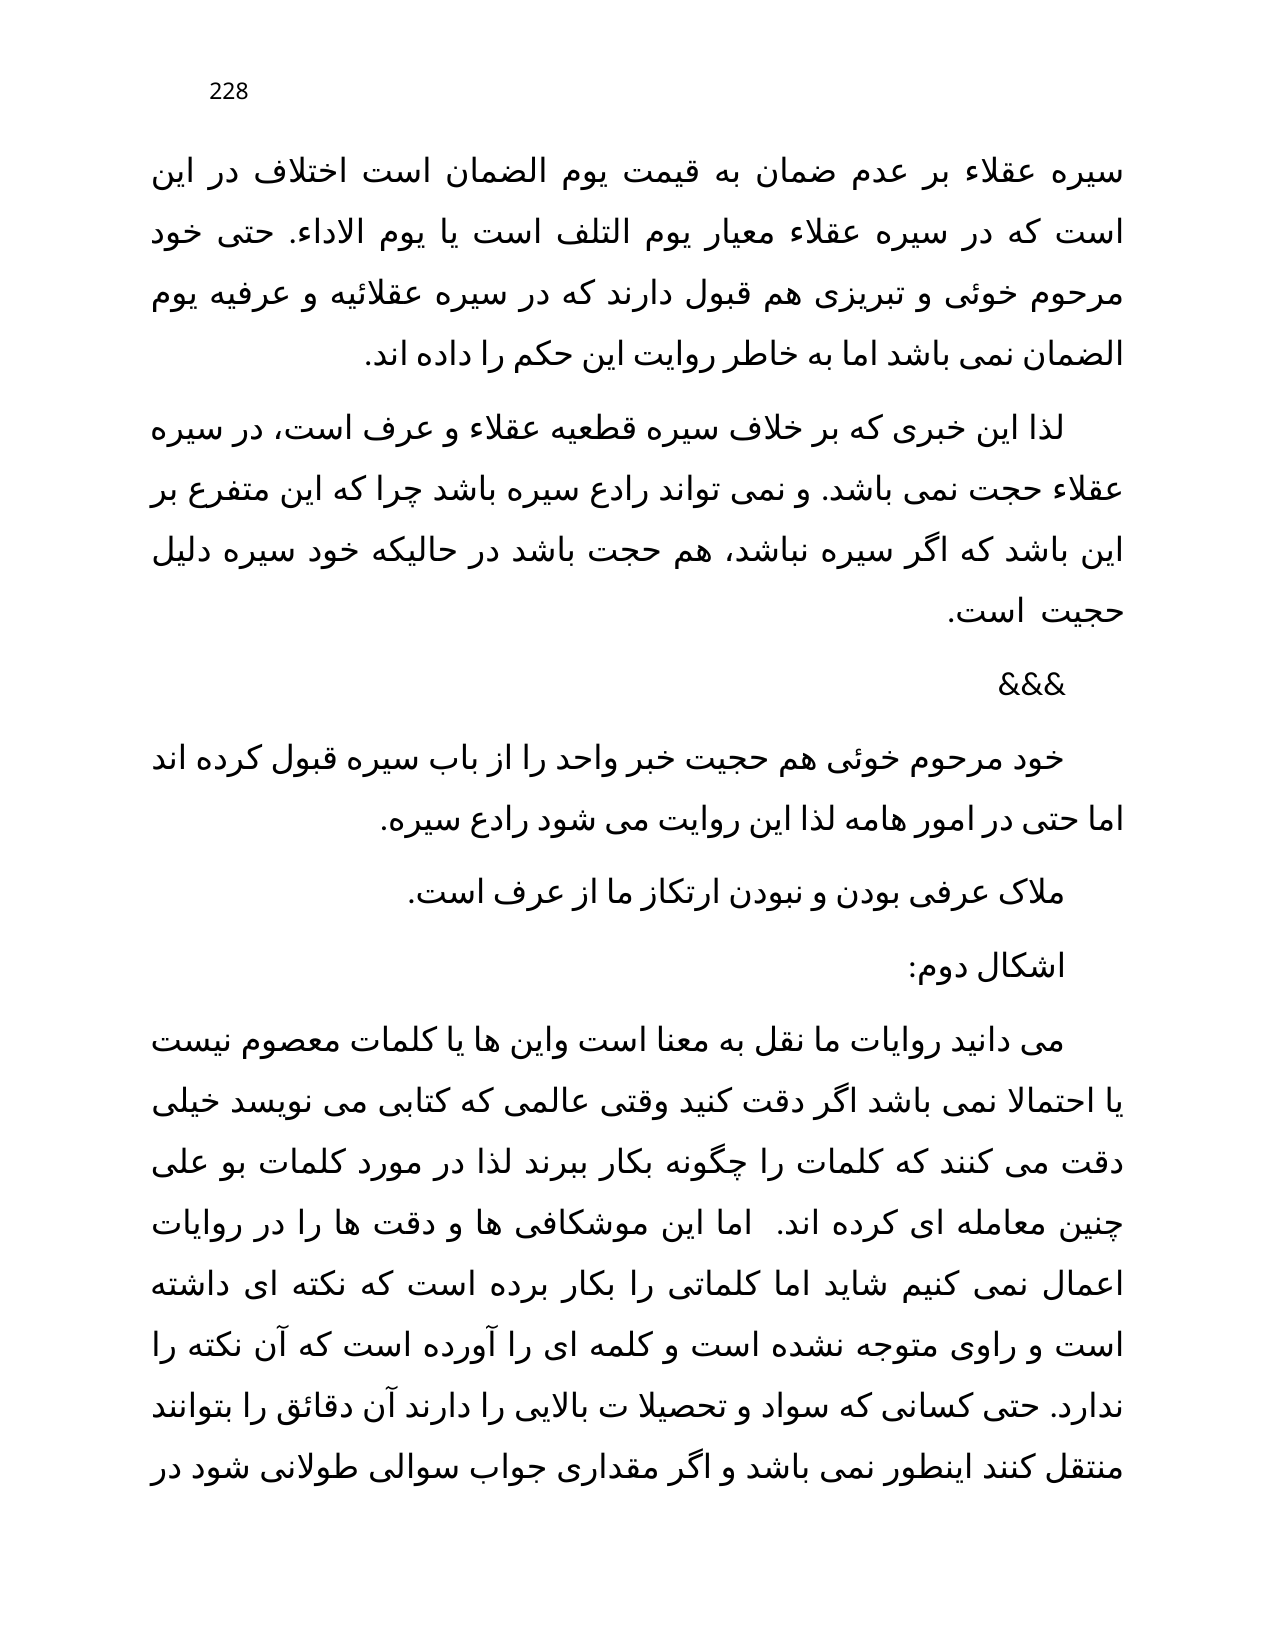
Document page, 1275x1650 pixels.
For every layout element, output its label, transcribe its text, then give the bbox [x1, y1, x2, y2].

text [150, 1018, 1125, 1487]
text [150, 150, 1125, 374]
text ملاک عرفی بودن و نبودن ارتکاز ما از عرف است. [150, 871, 1125, 912]
text اشکال دوم: [150, 945, 1125, 986]
text لذا این خبری که بر خلاف سیره قطعیه عقلاء و عرف است، در سیره عقلاء حجت نمی باشد. و نمی تواند رادع سیره باشد چرا که این متفرع بر این باشد که اگر سیره نباشد، هم حجت باشد در حالیکه خود سیره دلیل حجیت است. [150, 407, 1125, 631]
text &&& [150, 663, 1125, 704]
text خود مرحوم خوئی هم حجیت خبر واحد را از باب سیره قبول کرده اند اما حتی در امور هامه لذا این روایت می شود رادع سیره. [150, 737, 1125, 839]
